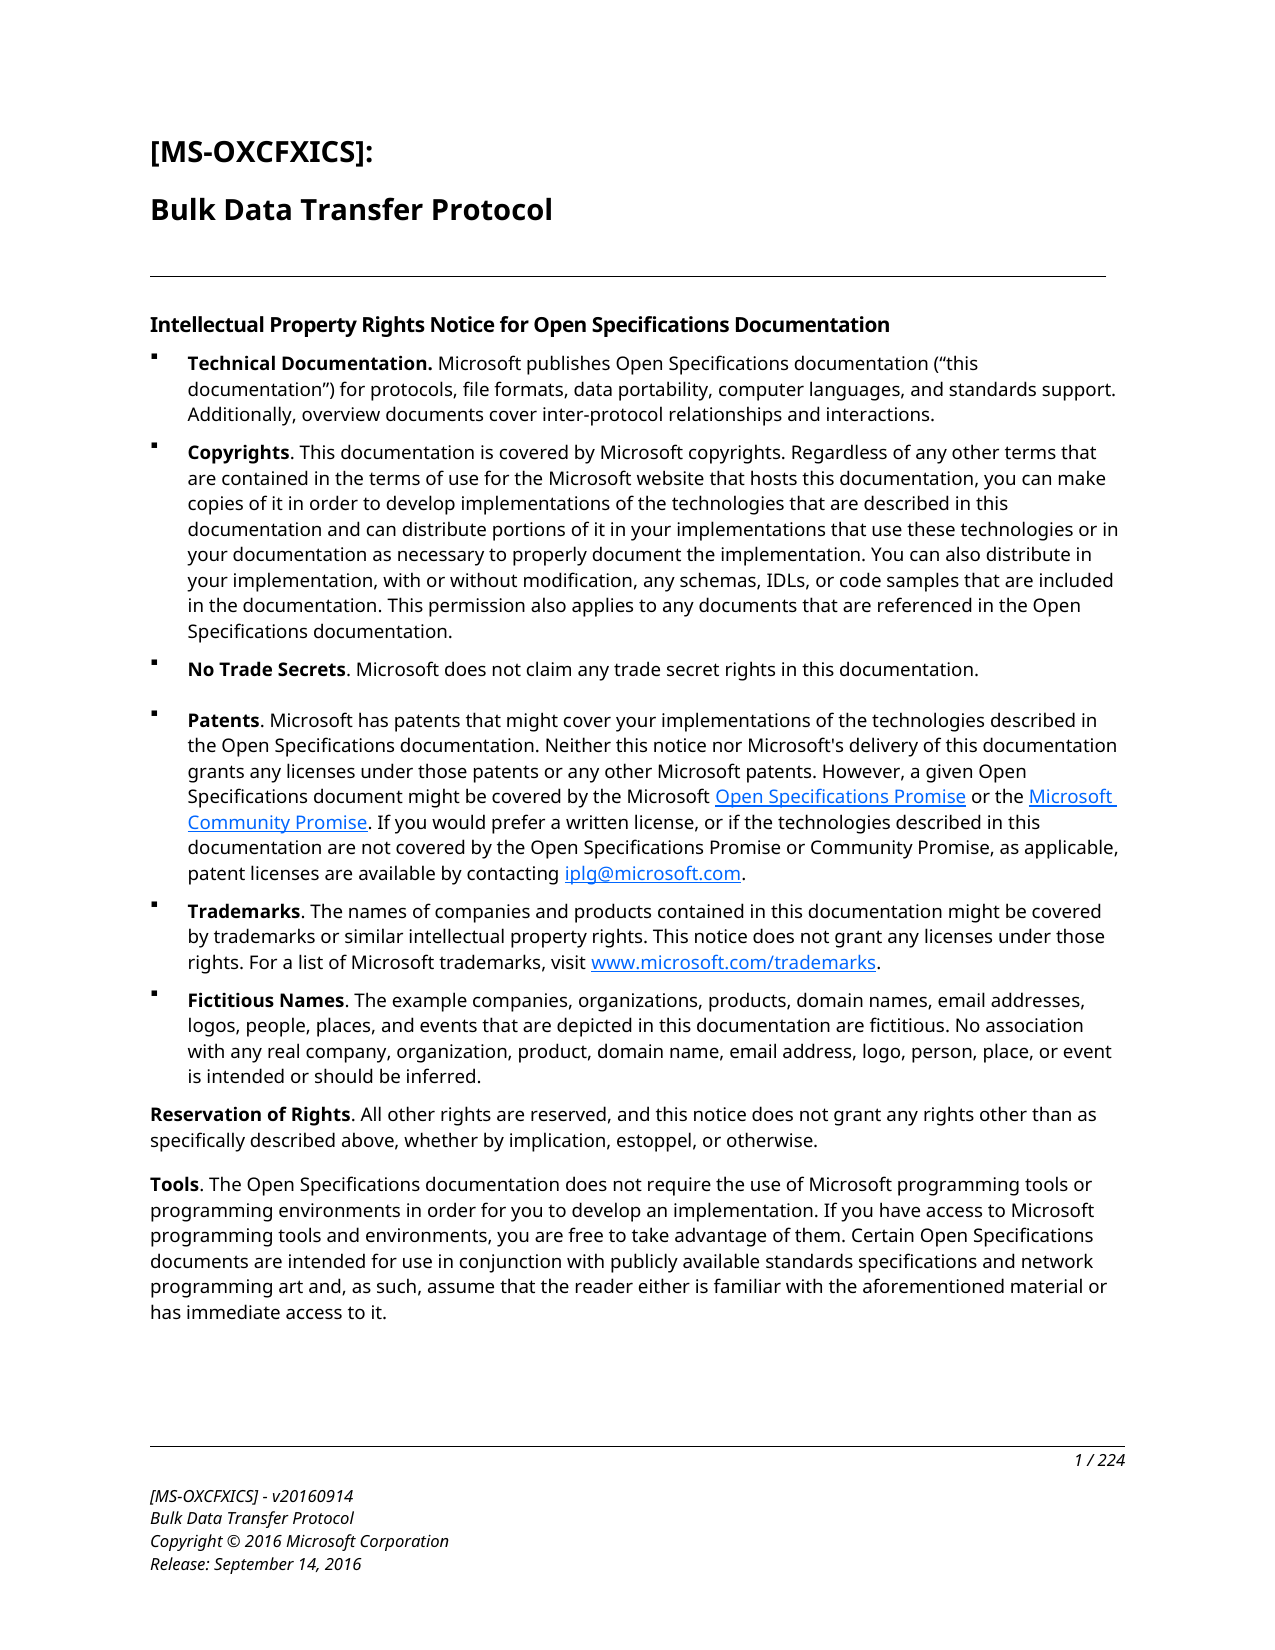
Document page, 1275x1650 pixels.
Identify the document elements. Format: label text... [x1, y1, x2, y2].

list Patents. Microsoft has patents that might cover your implementations of the technologies described in the Open Specifications documentation. Neither this notice nor Microsoft's delivery of this documentation grants any licenses under those patents or any other Microsoft patents. However, a given Open Specifications document might be covered by the Microsoft Open Specifications Promise or the Microsoft Community Promise. If you would prefer a written license, or if the technologies described in this documentation are not covered by the Open Specifications Promise or Community Promise, as applicable, patent licenses are available by contacting iplg@microsoft.com. [150, 707, 1125, 886]
list Trademarks. The names of companies and products contained in this documentation might be covered by trademarks or similar intellectual property rights. This notice does not grant any licenses under those rights. For a list of Microsoft trademarks, visit www.microsoft.com/trademarks. [150, 898, 1125, 974]
list Copyrights. This documentation is covered by Microsoft copyrights. Regardless of any other terms that are contained in the terms of use for the Microsoft website that hosts this documentation, you can make copies of it in order to develop implementations of the technologies that are described in this documentation and can distribute portions of it in your implementations that use these technologies or in your documentation as necessary to properly document the implementation. You can also distribute in your implementation, with or without modification, any schemas, IDLs, or code samples that are included in the documentation. This permission also applies to any documents that are referenced in the Open Specifications documentation. [150, 439, 1125, 644]
text [MS-OXCFXICS]: [150, 131, 1125, 171]
text Bulk Data Transfer Protocol [150, 190, 1125, 229]
list Fictitious Names. The example companies, organizations, products, domain names, email addresses, logos, people, places, and events that are depicted in this documentation are fictitious. No association with any real company, organization, product, domain name, email address, logo, person, place, or event is intended or should be inferred. [150, 987, 1125, 1089]
text Tools. The Open Specifications documentation does not require the use of Microsoft programming tools or programming environments in order for you to develop an implementation. If you have access to Microsoft programming tools and environments, you are free to take advantage of them. Certain Open Specifications documents are intended for use in conjunction with publicly available standards specifications and network programming art and, as such, assume that the reader either is familiar with the aforementioned material or has immediate access to it. [150, 1171, 1125, 1324]
text Intellectual Property Rights Notice for Open Specifications Documentation [150, 310, 1125, 338]
text Reservation of Rights. All other rights are reserved, and this notice does not grant any rights other than as specifically described above, whether by implication, estoppel, or otherwise. [150, 1102, 1125, 1153]
list No Trade Secrets. Microsoft does not claim any trade secret rights in this documentation. [150, 656, 1125, 682]
list Technical Documentation. Microsoft publishes Open Specifications documentation (“this documentation”) for protocols, file formats, data portability, computer languages, and standards support. Additionally, overview documents cover inter-protocol relationships and interactions. [150, 350, 1125, 427]
